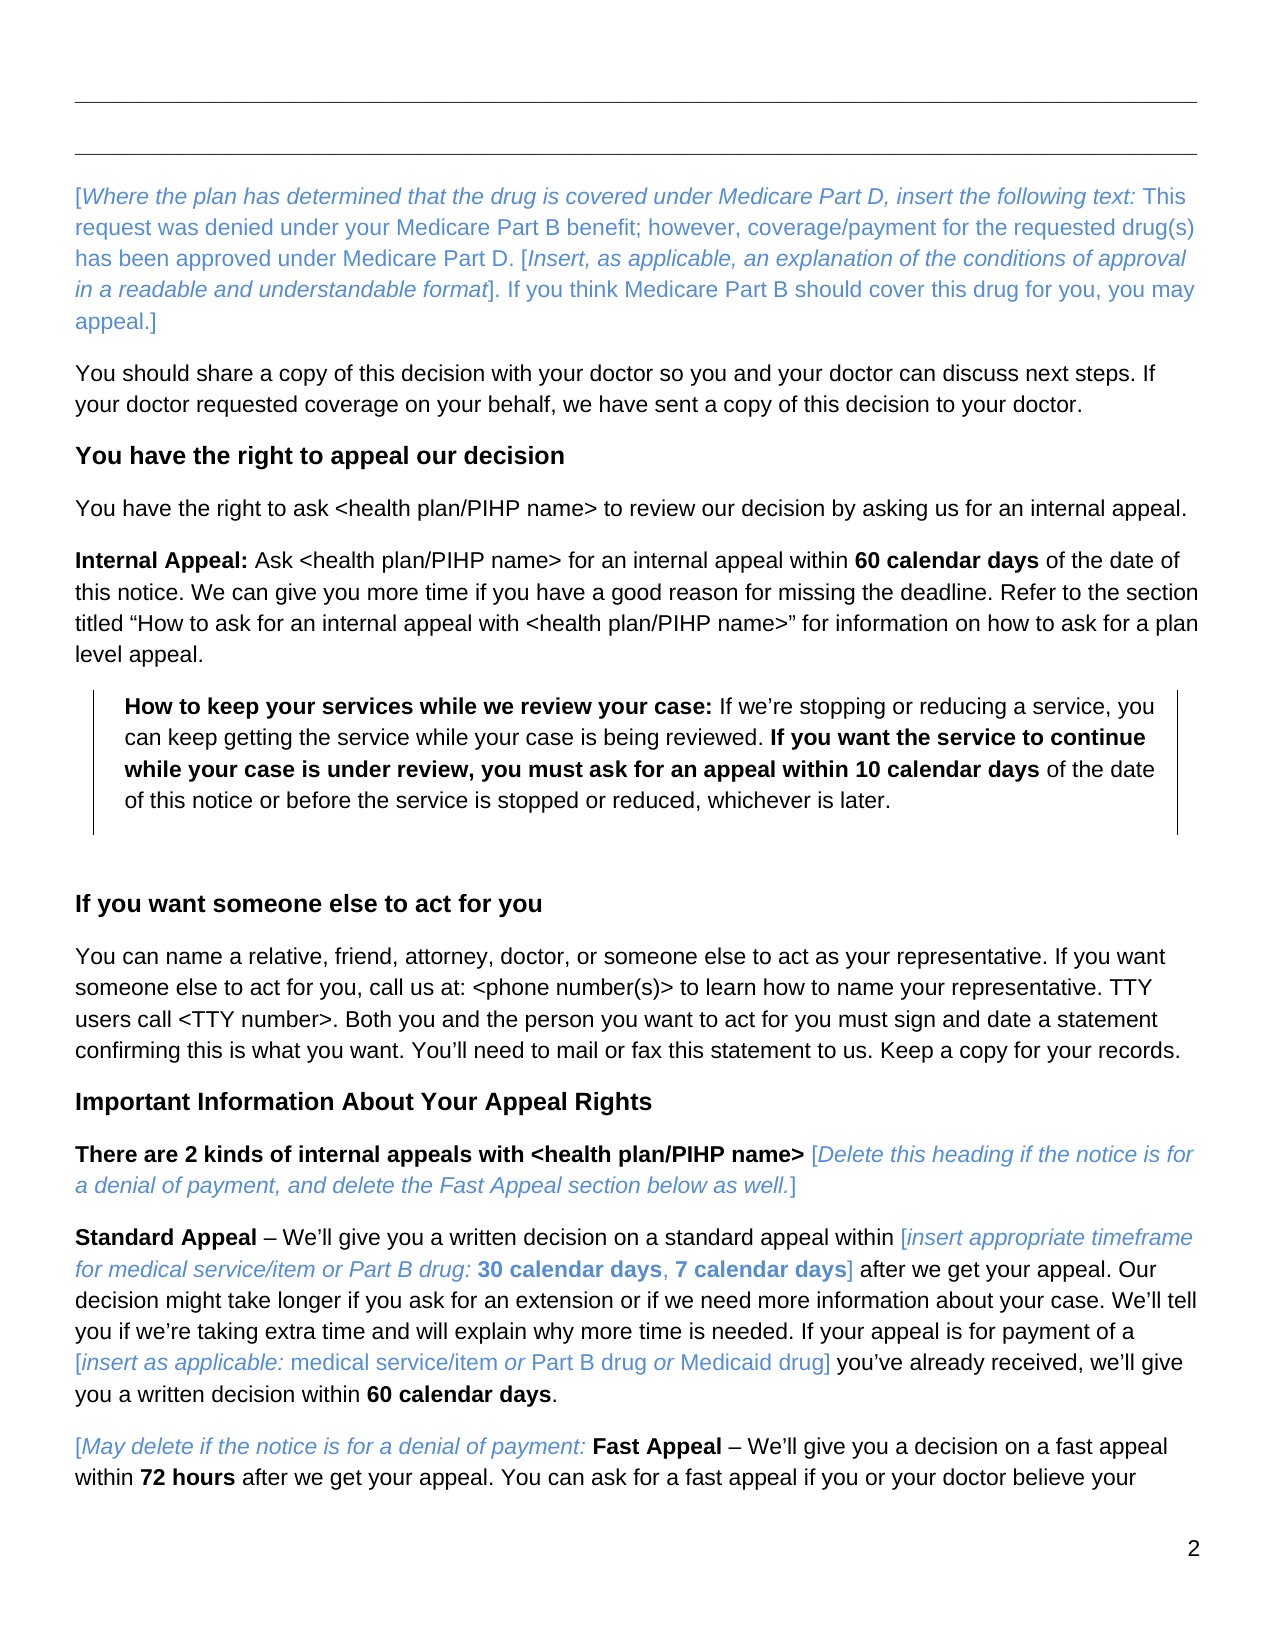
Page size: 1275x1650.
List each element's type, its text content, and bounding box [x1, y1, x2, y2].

text There are 2 kinds of internal appeals with <health plan/PIHP name> [Delete this heading if the notice is for a denial of payment, and delete the Fast Appeal section below as well.] [75, 1137, 1200, 1200]
subtitle You have the right to appeal our decision [75, 439, 1200, 471]
text [Where the plan has determined that the drug is covered under Medicare Part D, insert the following text: This request was denied under your Medicare Part B benefit; however, coverage/payment for the requested drug(s) has been approved under Medicare Part D. [Insert, as applicable, an explanation of the conditions of approval in a readable and understandable format]. If you think Medicare Part B should cover this drug for you, you may appeal.] [75, 179, 1200, 335]
text Standard Appeal – We’ll give you a written decision on a standard appeal within [insert appropriate timeframe for medical service/item or Part B drug: 30 calendar days, 7 calendar days] after we get your appeal. Our decision might take longer if you ask for an extension or if we need more information about your case. We’ll tell you if we’re taking extra time and will explain why more time is needed. If your appeal is for payment of a [insert as applicable: medical service/item or Part B drug or Medicaid drug] you’ve already received, we’ll give you a written decision within 60 calendar days. [75, 1221, 1200, 1408]
text Important Information About Your Appeal Rights [75, 1085, 1200, 1117]
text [75, 127, 1200, 158]
text You should share a copy of this decision with your doctor so you and your doctor can discuss next steps. If your doctor requested coverage on your behalf, we have sent a copy of this decision to your doctor. [75, 356, 1200, 419]
text You can name a relative, friend, attorney, doctor, or someone else to act as your representative. If you want someone else to act for you, call us at: <phone number(s)> to learn how to name your representative. TTY users call <TTY number>. Both you and the person you want to act for you must sign and date a statement confirming this is what you want. You’ll need to mail or fax this statement to us. Keep a copy for your records. [75, 939, 1200, 1064]
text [75, 75, 1200, 106]
subtitle If you want someone else to act for you [75, 887, 1200, 919]
table_header How to keep your services while we review your case: If we’re stopping or reducing a service, you can keep getting the service while your case is being reviewed. If you want the service to continue while your case is under review, you must ask for an appeal within 10 calendar days of the date of this notice or before the service is stopped or reduced, whichever is later. [94, 690, 1177, 835]
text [75, 1429, 1200, 1492]
text Internal Appeal: Ask <health plan/PIHP name> for an internal appeal within 60 calendar days of the date of this notice. We can give you more time if you have a good reason for missing the deadline. Refer to the section titled “How to ask for an internal appeal with <health plan/PIHP name>” for information on how to ask for a plan level appeal. [75, 544, 1200, 669]
text You have the right to ask <health plan/PIHP name> to review our decision by asking us for an internal appeal. [75, 492, 1200, 523]
